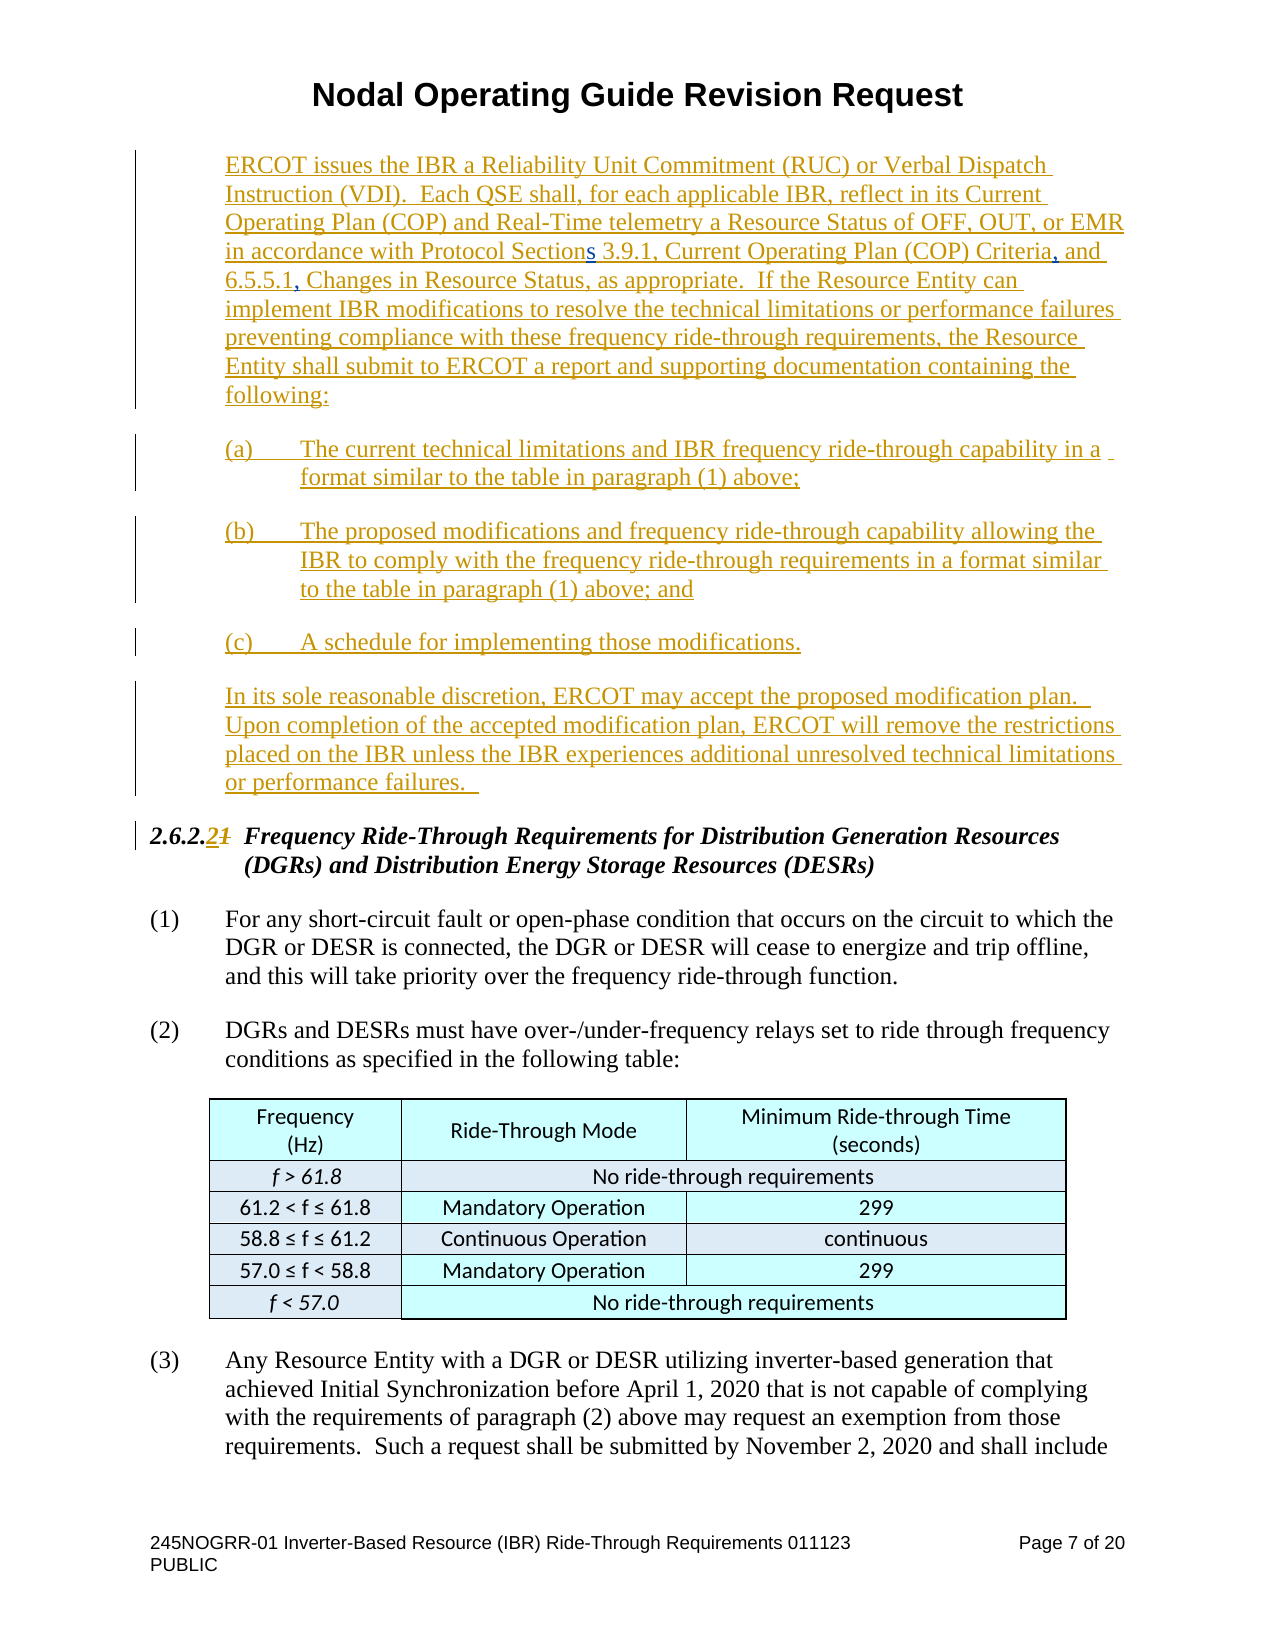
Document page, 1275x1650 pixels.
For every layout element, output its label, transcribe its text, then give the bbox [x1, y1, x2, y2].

table_cell 61.2 < f ≤ 61.8 [210, 1192, 401, 1222]
table_cell f > 61.8 [210, 1161, 401, 1191]
table_cell Mandatory Operation [402, 1255, 686, 1285]
table_cell 299 [687, 1192, 1065, 1222]
text (2) DGRs and DESRs must have over-/under-frequency relays set to ride through frequency conditions as specified in the following table: [150, 1015, 1125, 1072]
table_cell 58.8 ≤ f ≤ 61.2 [210, 1224, 401, 1254]
table_header Frequency (Hz) [210, 1100, 401, 1160]
table_cell Mandatory Operation [402, 1192, 686, 1222]
text 2.6.2. Frequency Ride-Through Requirements for Distribution Generation Resources (DGRs) and Distribution Energy Storage Resources (DESRs) [150, 821, 1125, 879]
table_cell 299 [687, 1255, 1065, 1285]
table_cell 57.0 ≤ f < 58.8 [210, 1255, 401, 1285]
table_cell No ride-through requirements [402, 1161, 1065, 1191]
table_header Minimum Ride-through Time (seconds) [687, 1100, 1065, 1160]
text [150, 1345, 1125, 1460]
table_cell Continuous Operation [402, 1224, 686, 1254]
text (1) For any short-circuit fault or open-phase condition that occurs on the circuit to which the DGR or DESR is connected, the DGR or DESR will cease to energize and trip offline, and this will take priority over the frequency ride-through function. [150, 904, 1125, 990]
table_cell continuous [687, 1224, 1065, 1254]
table_cell No ride-through requirements [402, 1286, 1065, 1318]
table_header Ride-Through Mode [402, 1100, 686, 1160]
table_cell f < 57.0 [210, 1286, 401, 1318]
